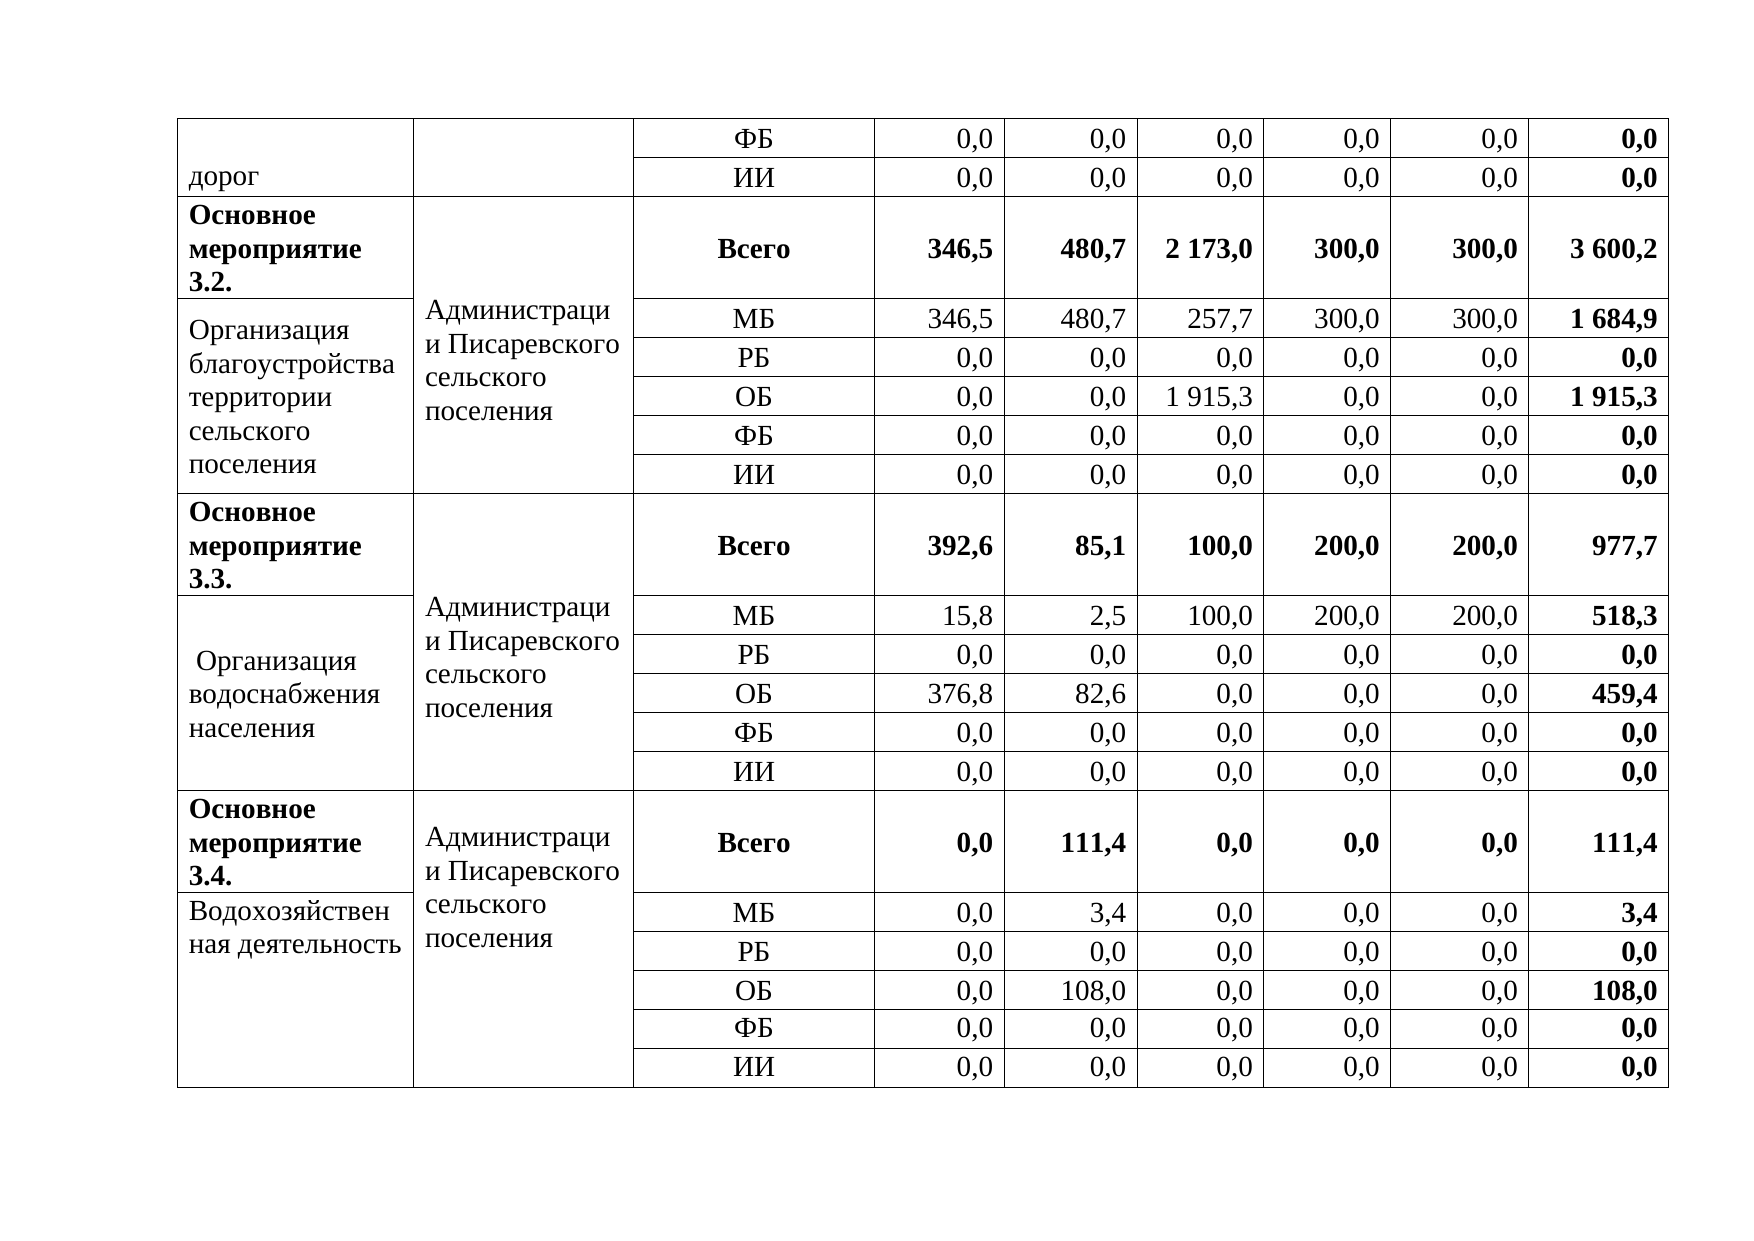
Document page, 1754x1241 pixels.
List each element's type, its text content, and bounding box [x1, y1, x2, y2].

table_cell 3 600,2 [1529, 197, 1668, 298]
table_cell 0,0 [1529, 416, 1668, 454]
table_cell 1 684,9 [1529, 299, 1668, 337]
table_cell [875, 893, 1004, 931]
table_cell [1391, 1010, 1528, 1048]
table_cell ФБ [634, 119, 874, 157]
table_cell 0,0 [1391, 416, 1528, 454]
table_cell 0,0 [1391, 119, 1528, 157]
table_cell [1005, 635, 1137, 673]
table_cell 0,0 [1138, 416, 1263, 454]
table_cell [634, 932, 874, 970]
table_cell МБ [634, 299, 874, 337]
table_cell 0,0 [1005, 119, 1137, 157]
table_cell 0,0 [1264, 158, 1390, 196]
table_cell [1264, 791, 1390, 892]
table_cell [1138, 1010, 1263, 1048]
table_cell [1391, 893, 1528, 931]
table_cell 0,0 [875, 377, 1004, 415]
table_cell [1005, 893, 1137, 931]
table_cell 0,0 [1264, 416, 1390, 454]
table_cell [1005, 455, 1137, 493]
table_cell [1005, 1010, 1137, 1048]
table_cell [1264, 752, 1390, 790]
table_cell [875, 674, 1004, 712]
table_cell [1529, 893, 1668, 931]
table_cell 0,0 [875, 338, 1004, 376]
table_cell 0,0 [1529, 338, 1668, 376]
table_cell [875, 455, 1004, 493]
table_cell 2 173,0 [1138, 197, 1263, 298]
table_cell 0,0 [1529, 158, 1668, 196]
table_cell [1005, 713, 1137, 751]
table_cell 0,0 [1005, 416, 1137, 454]
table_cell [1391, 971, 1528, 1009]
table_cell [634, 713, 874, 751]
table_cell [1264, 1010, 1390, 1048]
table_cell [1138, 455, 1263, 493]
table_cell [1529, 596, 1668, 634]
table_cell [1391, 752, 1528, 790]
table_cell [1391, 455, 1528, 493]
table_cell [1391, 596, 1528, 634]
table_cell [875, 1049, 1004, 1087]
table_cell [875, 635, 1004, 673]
table_cell 0,0 [1391, 158, 1528, 196]
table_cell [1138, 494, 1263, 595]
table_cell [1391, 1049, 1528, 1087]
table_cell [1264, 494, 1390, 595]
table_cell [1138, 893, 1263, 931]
table_cell 0,0 [1264, 338, 1390, 376]
table_cell 300,0 [1264, 197, 1390, 298]
table_cell РБ [634, 338, 874, 376]
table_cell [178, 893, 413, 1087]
table_cell ОБ [634, 377, 874, 415]
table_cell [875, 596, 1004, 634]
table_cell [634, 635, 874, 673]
table_cell ФБ [634, 416, 874, 454]
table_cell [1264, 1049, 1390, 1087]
table_cell 0,0 [1529, 119, 1668, 157]
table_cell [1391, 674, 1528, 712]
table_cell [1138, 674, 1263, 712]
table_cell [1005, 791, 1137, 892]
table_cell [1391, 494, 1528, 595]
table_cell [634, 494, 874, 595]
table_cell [414, 197, 633, 493]
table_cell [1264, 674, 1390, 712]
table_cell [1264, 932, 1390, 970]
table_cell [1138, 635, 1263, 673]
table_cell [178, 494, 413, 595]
table_cell 257,7 [1138, 299, 1263, 337]
table_cell 0,0 [875, 416, 1004, 454]
table_cell 480,7 [1005, 197, 1137, 298]
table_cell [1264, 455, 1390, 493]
table_cell Организация благоустройства территории сельского поселения [178, 299, 413, 493]
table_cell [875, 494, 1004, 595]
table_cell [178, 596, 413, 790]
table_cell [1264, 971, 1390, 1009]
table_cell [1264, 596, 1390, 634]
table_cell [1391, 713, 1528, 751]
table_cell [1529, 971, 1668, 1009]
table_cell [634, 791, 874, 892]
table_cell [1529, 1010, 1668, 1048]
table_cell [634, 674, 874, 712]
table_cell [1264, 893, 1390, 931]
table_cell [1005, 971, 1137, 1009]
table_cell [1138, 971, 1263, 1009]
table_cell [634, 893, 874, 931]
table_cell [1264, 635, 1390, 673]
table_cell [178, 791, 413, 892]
table_cell 0,0 [1005, 158, 1137, 196]
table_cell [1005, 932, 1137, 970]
table_cell 300,0 [1264, 299, 1390, 337]
table_cell 480,7 [1005, 299, 1137, 337]
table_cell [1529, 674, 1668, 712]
table_cell 346,5 [875, 197, 1004, 298]
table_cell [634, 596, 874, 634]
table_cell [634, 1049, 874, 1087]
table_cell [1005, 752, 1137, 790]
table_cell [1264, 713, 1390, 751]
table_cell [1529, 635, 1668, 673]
table_cell 0,0 [875, 158, 1004, 196]
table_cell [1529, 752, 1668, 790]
table_cell Основное мероприятие 3.2. [178, 197, 413, 298]
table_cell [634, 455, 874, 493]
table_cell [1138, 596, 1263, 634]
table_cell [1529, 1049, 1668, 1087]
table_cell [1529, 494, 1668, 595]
table_cell 0,0 [1391, 338, 1528, 376]
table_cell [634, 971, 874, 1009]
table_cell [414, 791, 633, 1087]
table_cell 0,0 [1264, 377, 1390, 415]
table_cell 0,0 [1391, 377, 1528, 415]
table_cell 300,0 [1391, 197, 1528, 298]
table_cell 0,0 [1138, 119, 1263, 157]
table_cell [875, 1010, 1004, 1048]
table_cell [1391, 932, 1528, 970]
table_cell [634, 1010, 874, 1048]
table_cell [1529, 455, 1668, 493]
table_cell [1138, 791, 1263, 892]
table_cell ИИ [634, 158, 874, 196]
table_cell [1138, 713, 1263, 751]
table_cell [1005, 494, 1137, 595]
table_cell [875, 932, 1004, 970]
table_cell 0,0 [1138, 158, 1263, 196]
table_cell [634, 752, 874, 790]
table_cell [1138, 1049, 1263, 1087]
table_cell 0,0 [1138, 338, 1263, 376]
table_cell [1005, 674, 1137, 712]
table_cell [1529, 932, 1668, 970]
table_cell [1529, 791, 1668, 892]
table_cell 0,0 [875, 119, 1004, 157]
table_cell Всего [634, 197, 874, 298]
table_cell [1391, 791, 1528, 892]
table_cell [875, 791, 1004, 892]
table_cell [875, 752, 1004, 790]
table_cell 346,5 [875, 299, 1004, 337]
table_cell 1 915,3 [1529, 377, 1668, 415]
table_cell 0,0 [1264, 119, 1390, 157]
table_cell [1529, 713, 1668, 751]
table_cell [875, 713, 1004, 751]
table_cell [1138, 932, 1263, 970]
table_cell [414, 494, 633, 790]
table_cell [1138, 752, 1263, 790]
table_cell 0,0 [1005, 338, 1137, 376]
table_cell 300,0 [1391, 299, 1528, 337]
table_cell 0,0 [1005, 377, 1137, 415]
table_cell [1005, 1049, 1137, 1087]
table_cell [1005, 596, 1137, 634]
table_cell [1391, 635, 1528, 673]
table_cell 1 915,3 [1138, 377, 1263, 415]
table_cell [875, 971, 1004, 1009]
